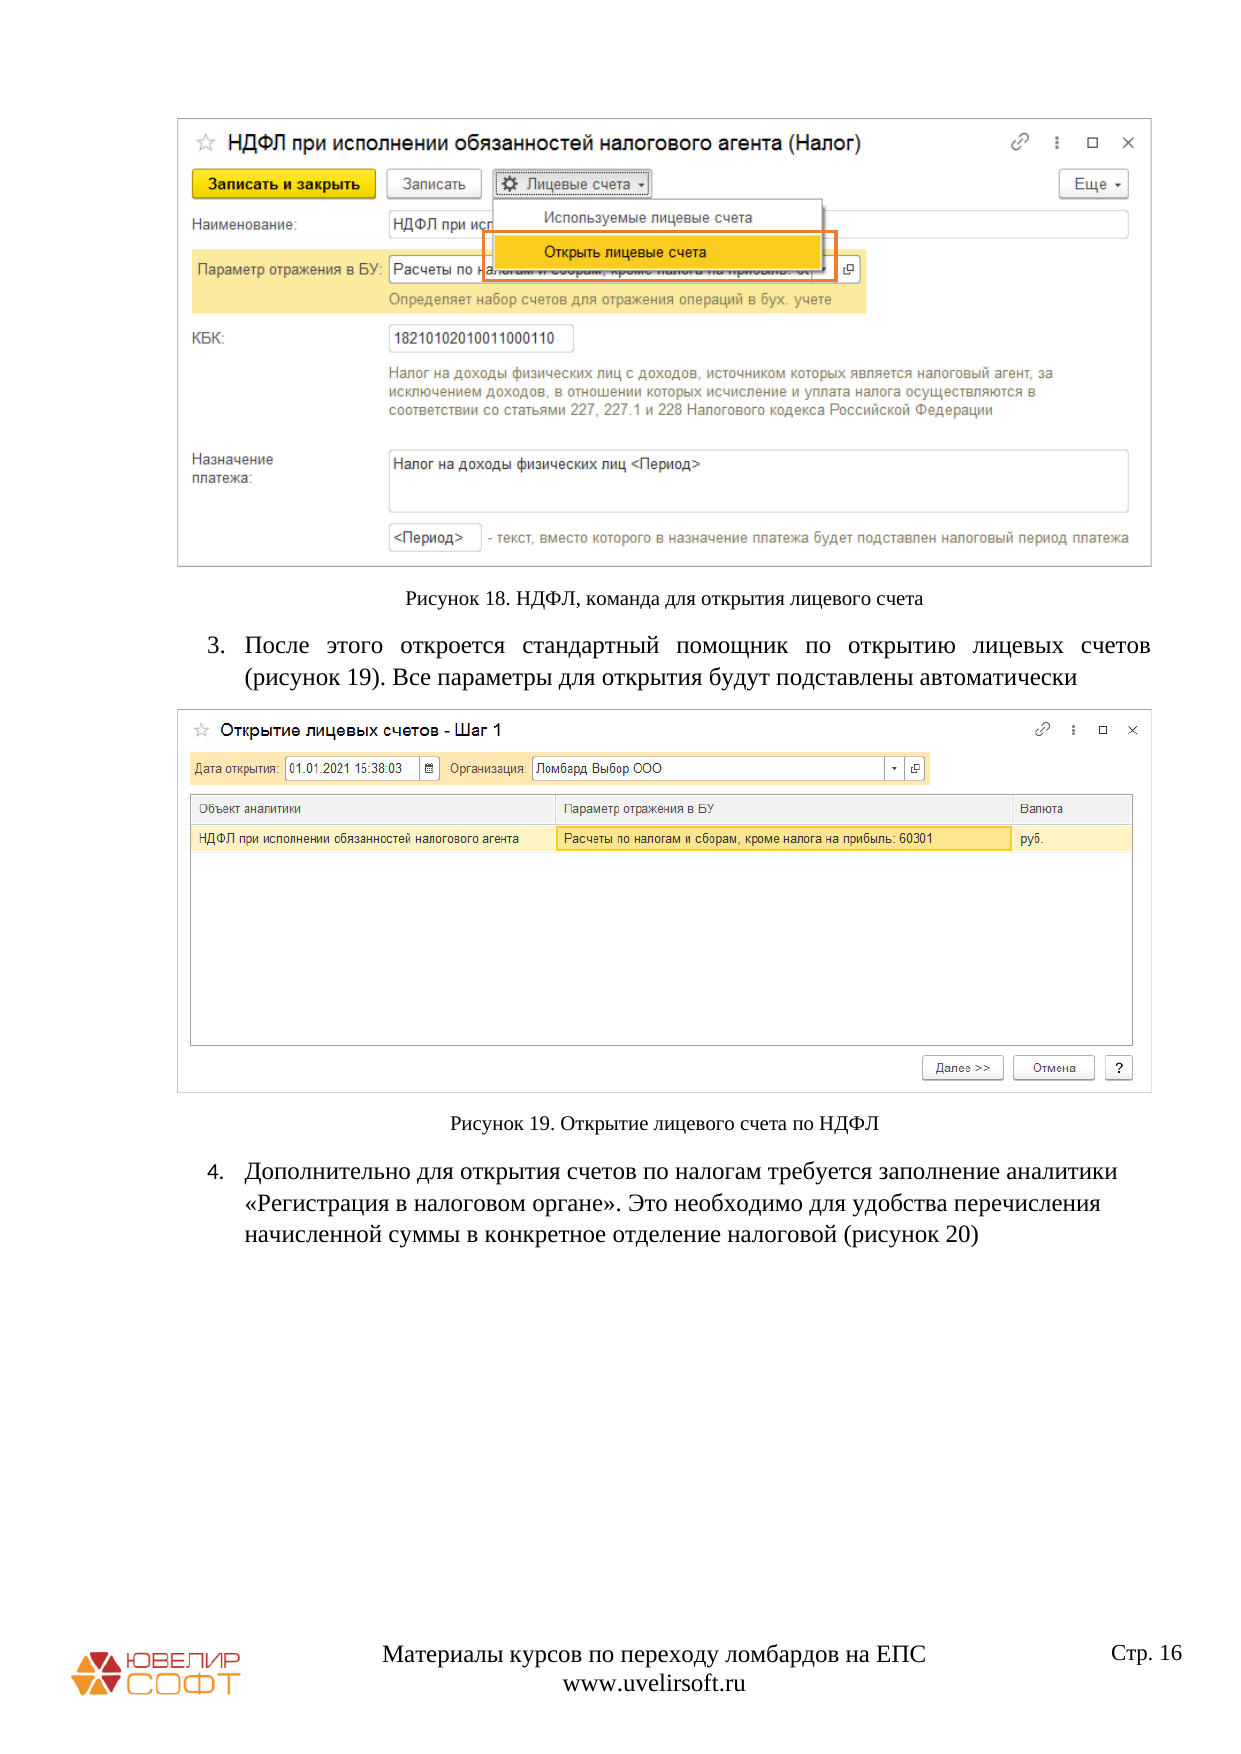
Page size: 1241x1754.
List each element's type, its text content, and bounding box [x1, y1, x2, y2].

list После этого откроется стандартный помощник по открытию лицевых счетов (рисунок 19). Все параметры для открытия будут подставлены автоматически [207, 631, 1152, 690]
picture [177, 709, 1152, 1093]
picture [57, 1638, 255, 1707]
text Рисунок 19. Открытие лицевого счета по НДФЛ [177, 1111, 1152, 1135]
text Рисунок 18. НДФЛ, команда для открытия лицевого счета [177, 586, 1152, 610]
list Дополнительно для открытия счетов по налогам требуется заполнение аналитики «Регистрация в налоговом органе». Это необходимо для удобства перечисления начисленной суммы в конкретное отделение налоговой (рисунок 20) [207, 1156, 1152, 1247]
picture [177, 118, 1152, 567]
